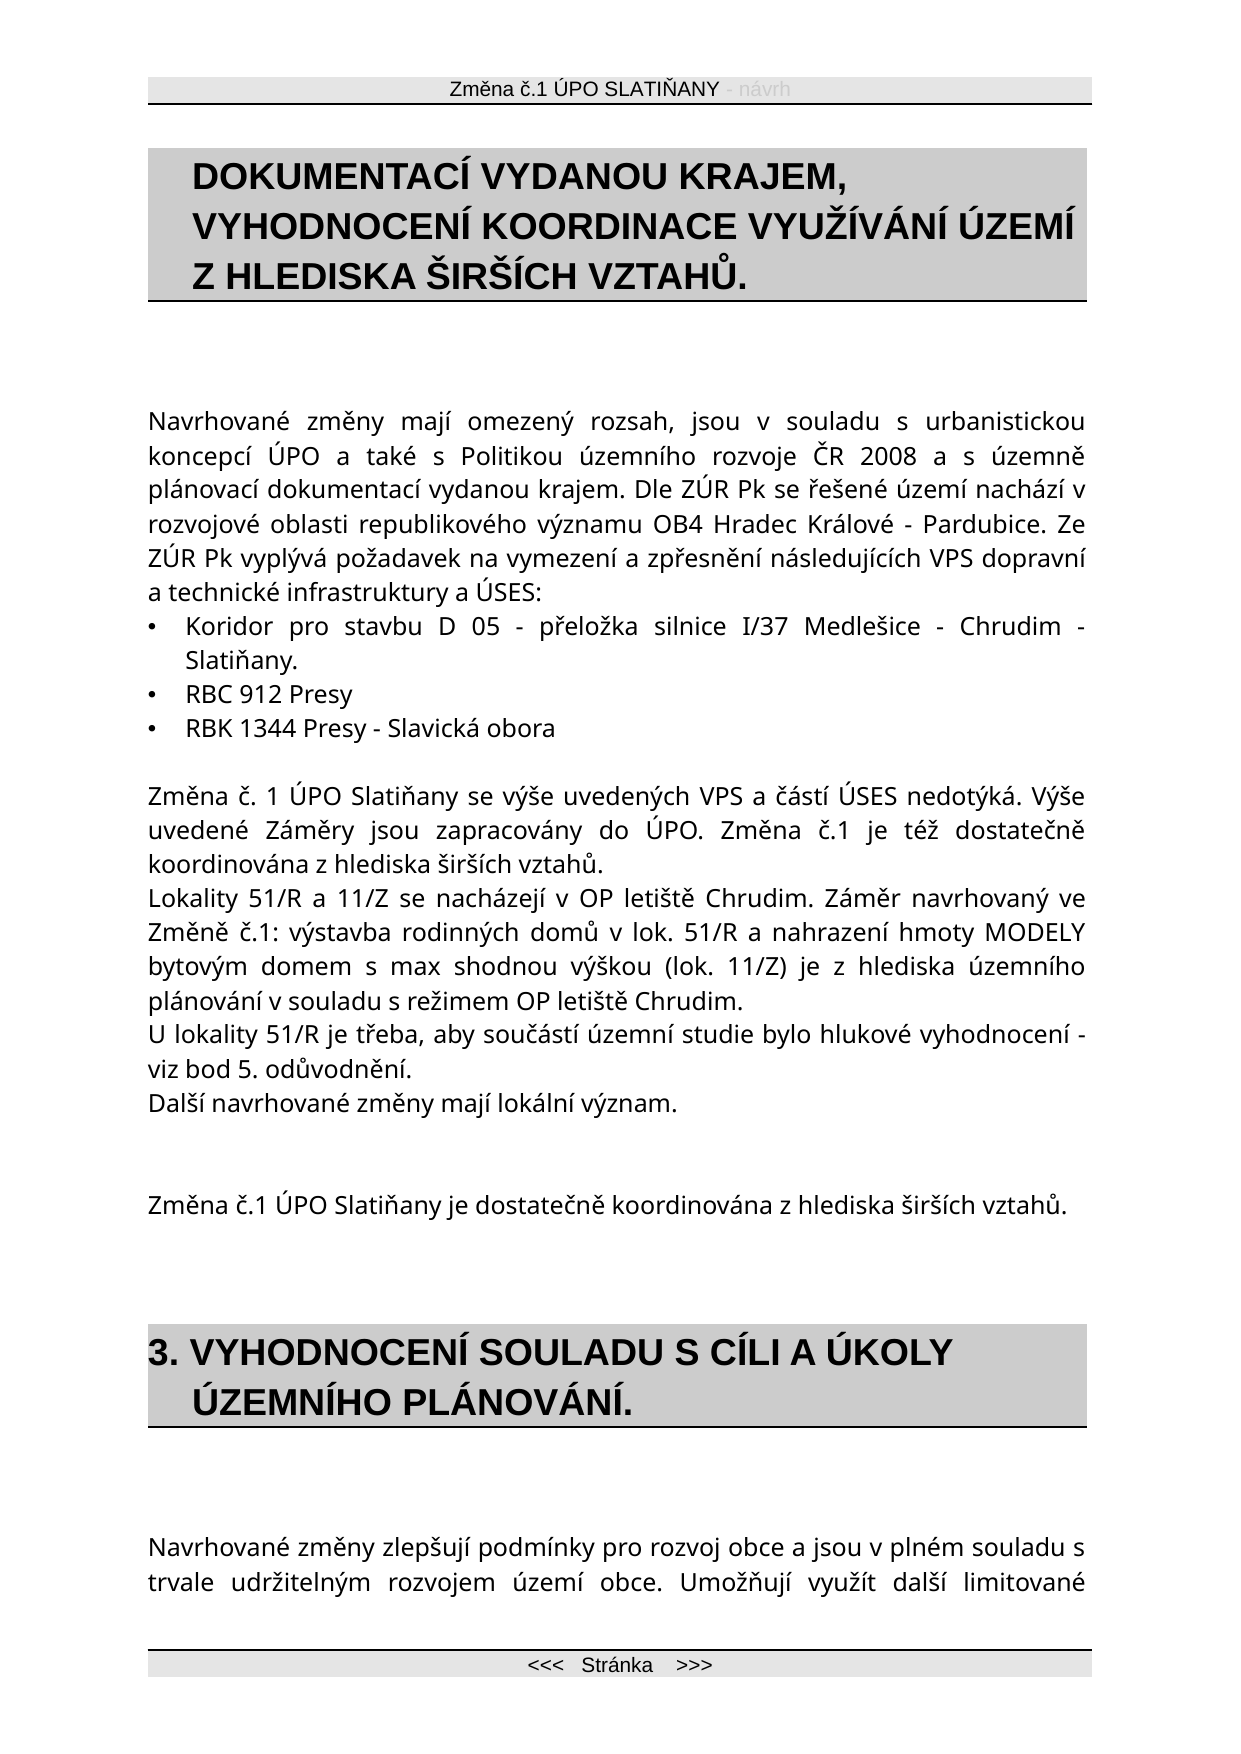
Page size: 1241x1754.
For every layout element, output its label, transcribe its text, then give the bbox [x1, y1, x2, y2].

text Změna č.1 ÚPO Slatiňany je dostatečně koordinována z hlediska širších vztahů. [148, 1187, 1087, 1222]
text 3. VYHODNOCENÍ SOULADU S CÍLI A ÚKOLY ÚZEMNÍHO PLÁNOVÁNÍ. [148, 1324, 1087, 1426]
text Další navrhované změny mají lokální význam. [148, 1085, 1087, 1119]
text Navrhované změny mají omezený rozsah, jsou v souladu s urbanistickou koncepcí ÚPO a také s Politikou územního rozvoje ČR 2008 a s územně plánovací dokumentací vydanou krajem. Dle ZÚR Pk se řešené území nachází v rozvojové oblasti republikového významu OB4 Hradec Králové - Pardubice. Ze ZÚR Pk vyplývá požadavek na vymezení a zpřesnění následujících VPS dopravní a technické infrastruktury a ÚSES: [148, 404, 1087, 608]
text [148, 1530, 1087, 1598]
text U lokality 51/R je třeba, aby součástí územní studie bylo hlukové vyhodnocení - viz bod 5. odůvodnění. [148, 1017, 1087, 1085]
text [148, 148, 1087, 300]
text Změna č. 1 ÚPO Slatiňany se výše uvedených VPS a částí ÚSES nedotýká. Výše uvedené Záměry jsou zapracovány do ÚPO. Změna č.1 je též dostatečně koordinována z hlediska širších vztahů. [148, 779, 1087, 881]
text Lokality 51/R a 11/Z se nacházejí v OP letiště Chrudim. Záměr navrhovaný ve Změně č.1: výstavba rodinných domů v lok. 51/R a nahrazení hmoty MODELY bytovým domem s max shodnou výškou (lok. 11/Z) je z hlediska územního plánování v souladu s režimem OP letiště Chrudim. [148, 881, 1087, 1017]
list Koridor pro stavbu D 05 - přeložka silnice I/37 Medlešice - Chrudim - Slatiňany. [148, 608, 1087, 677]
list RBC 912 Presy [148, 677, 1087, 711]
list RBK 1344 Presy - Slavická obora [148, 711, 1087, 745]
